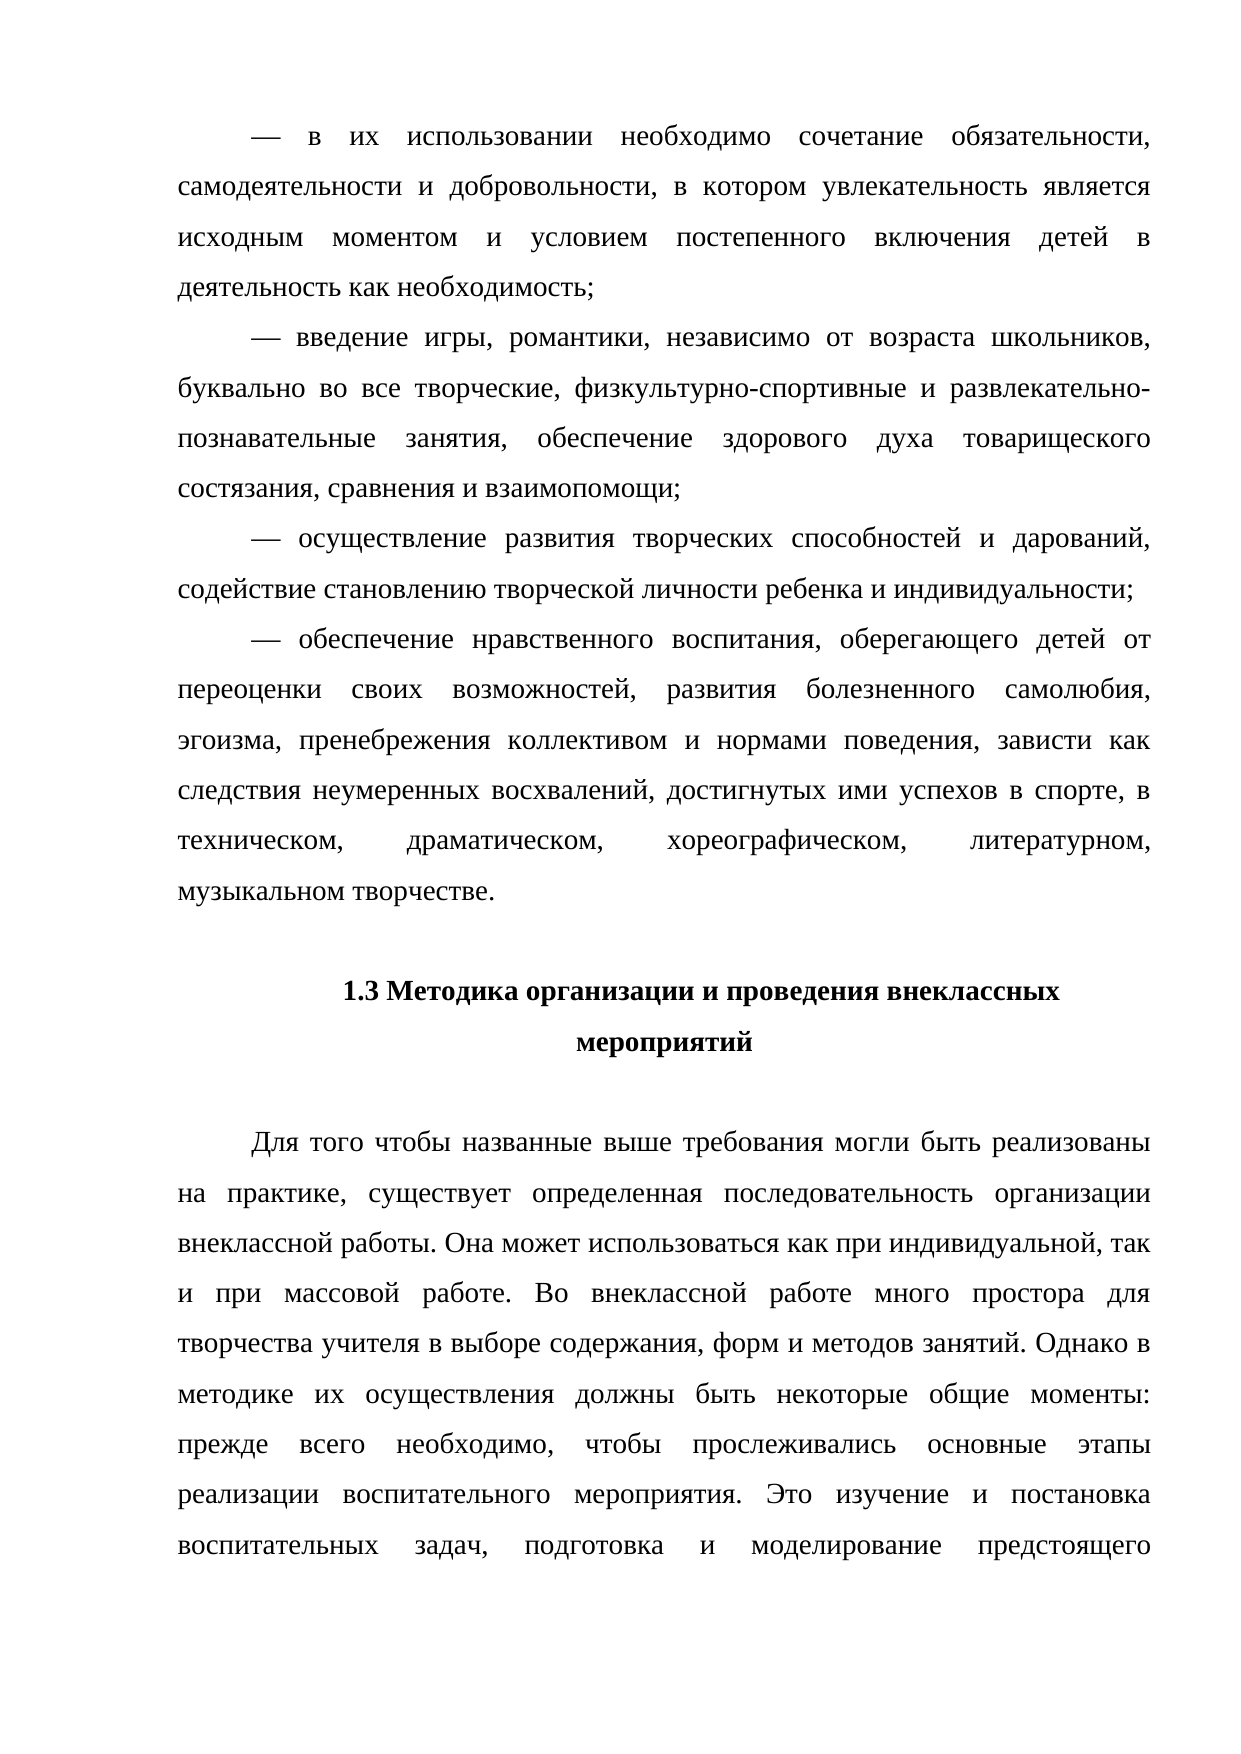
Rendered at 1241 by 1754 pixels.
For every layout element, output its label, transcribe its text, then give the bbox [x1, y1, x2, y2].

text — в их использовании необходимо сочетание обязательности, самодеятельности и добровольности, в котором увлекательность является исходным моментом и условием постепенного включения детей в деятельность как необходимость; [177, 118, 1152, 303]
text — осуществление развития творческих способностей и дарований, содействие становлению творческой личности ребенка и индивидуальности; [177, 521, 1152, 604]
text — обеспечение нравственного воспитания, оберегающего детей от переоценки своих возможностей, развития болезненного самолюбия, эгоизма, пренебрежения коллективом и нормами поведения, зависти как следствия неумеренных восхвалений, достигнутых ими успехов в спорте, в техническом, драматическом, хореографическом, литературном, музыкальном творчестве. [177, 621, 1152, 906]
text 1.3 Методика организации и проведения внеклассных мероприятий [177, 973, 1152, 1057]
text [177, 1124, 1152, 1560]
text — введение игры, романтики, независимо от возраста школьников, буквально во все творческие, физкультурно-спортивные и развлекательно-познавательные занятия, обеспечение здорового духа товарищеского состязания, сравнения и взаимопомощи; [177, 319, 1152, 504]
